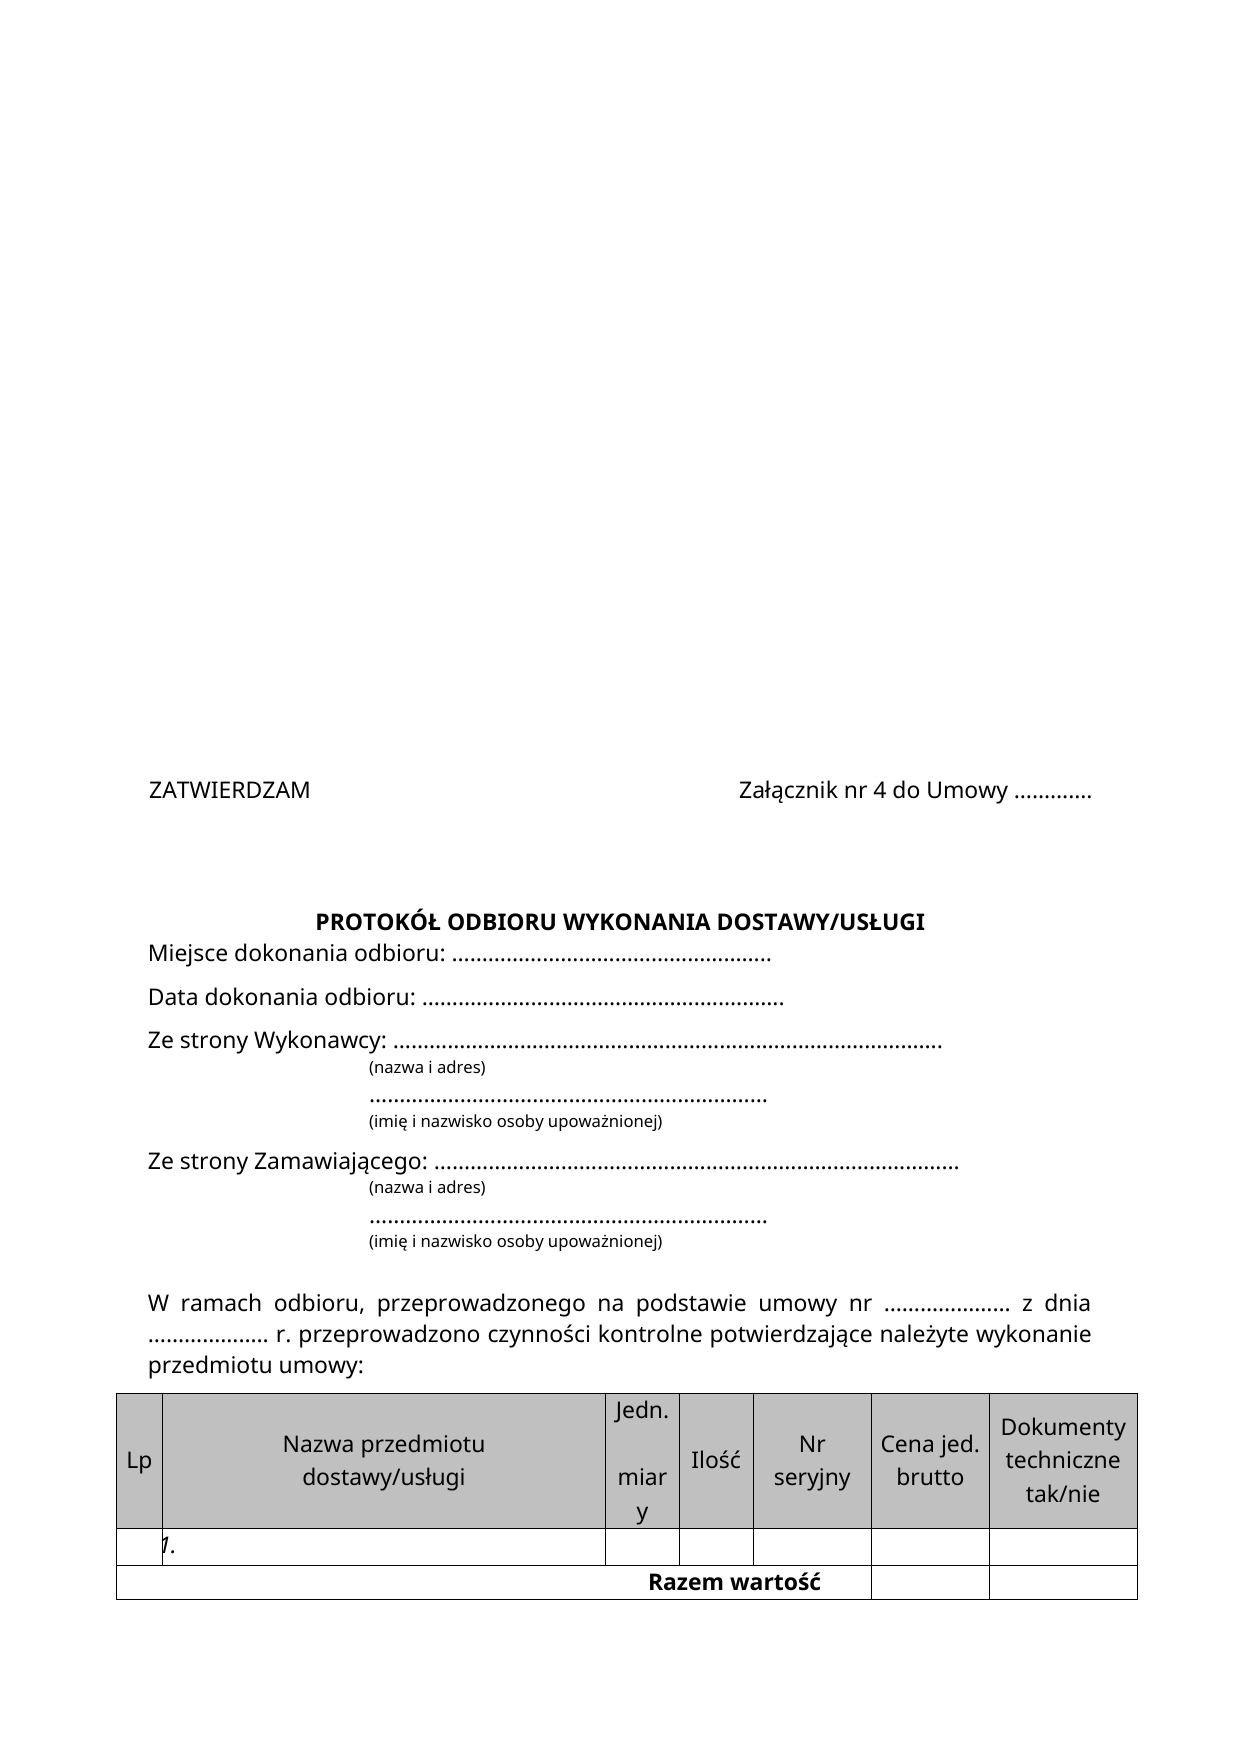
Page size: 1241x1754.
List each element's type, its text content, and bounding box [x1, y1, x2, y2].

text W ramach odbioru, przeprowadzonego na podstawie umowy nr ………………… z dnia ……………….. r. przeprowadzono czynności kontrolne potwierdzające należyte wykonanie przedmiotu umowy: [148, 1286, 1093, 1380]
table_cell [990, 1529, 1137, 1564]
table_cell [163, 1529, 605, 1564]
text ………………………………………………………… [148, 1078, 1093, 1109]
text Miejsce dokonania odbioru: …………………………………………….. [148, 937, 1093, 968]
table_cell [872, 1529, 989, 1564]
text ………………………………………………………… [148, 1199, 1093, 1230]
table_header Dokumenty techniczne tak/nie [990, 1394, 1137, 1528]
table_header Jedn. miary [606, 1394, 679, 1528]
text PROTOKÓŁ ODBIORU WYKONANIA DOSTAWY/USŁUGI [148, 906, 1093, 937]
text Ze strony Zamawiającego: …………………………………………………………………………… [148, 1145, 1093, 1176]
text (imię i nazwisko osoby upoważnionej) [148, 1109, 1093, 1132]
table_header Nazwa przedmiotu dostawy/usługi [163, 1394, 605, 1528]
text ZATWIERDZAM Załącznik nr 4 do Umowy …………. [148, 773, 1093, 805]
table_header Cena jed. brutto [872, 1394, 989, 1528]
table_cell [872, 1566, 989, 1599]
table_cell [117, 1529, 162, 1564]
table_header Lp [117, 1394, 162, 1528]
table_cell [990, 1566, 1137, 1599]
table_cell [117, 1566, 871, 1599]
text Data dokonania odbioru: …………………………………………..………. [148, 981, 1093, 1012]
text (nazwa i adres) [148, 1056, 1093, 1078]
text Ze strony Wykonawcy: ………………………………………………………………………………. [148, 1024, 1093, 1056]
table_header Nr seryjny [754, 1394, 871, 1528]
table_cell [606, 1529, 679, 1564]
text (imię i nazwisko osoby upoważnionej) [148, 1230, 1093, 1253]
table_cell [680, 1529, 753, 1564]
table_cell [754, 1529, 871, 1564]
text (nazwa i adres) [148, 1176, 1093, 1199]
table_header Ilość [680, 1394, 753, 1528]
